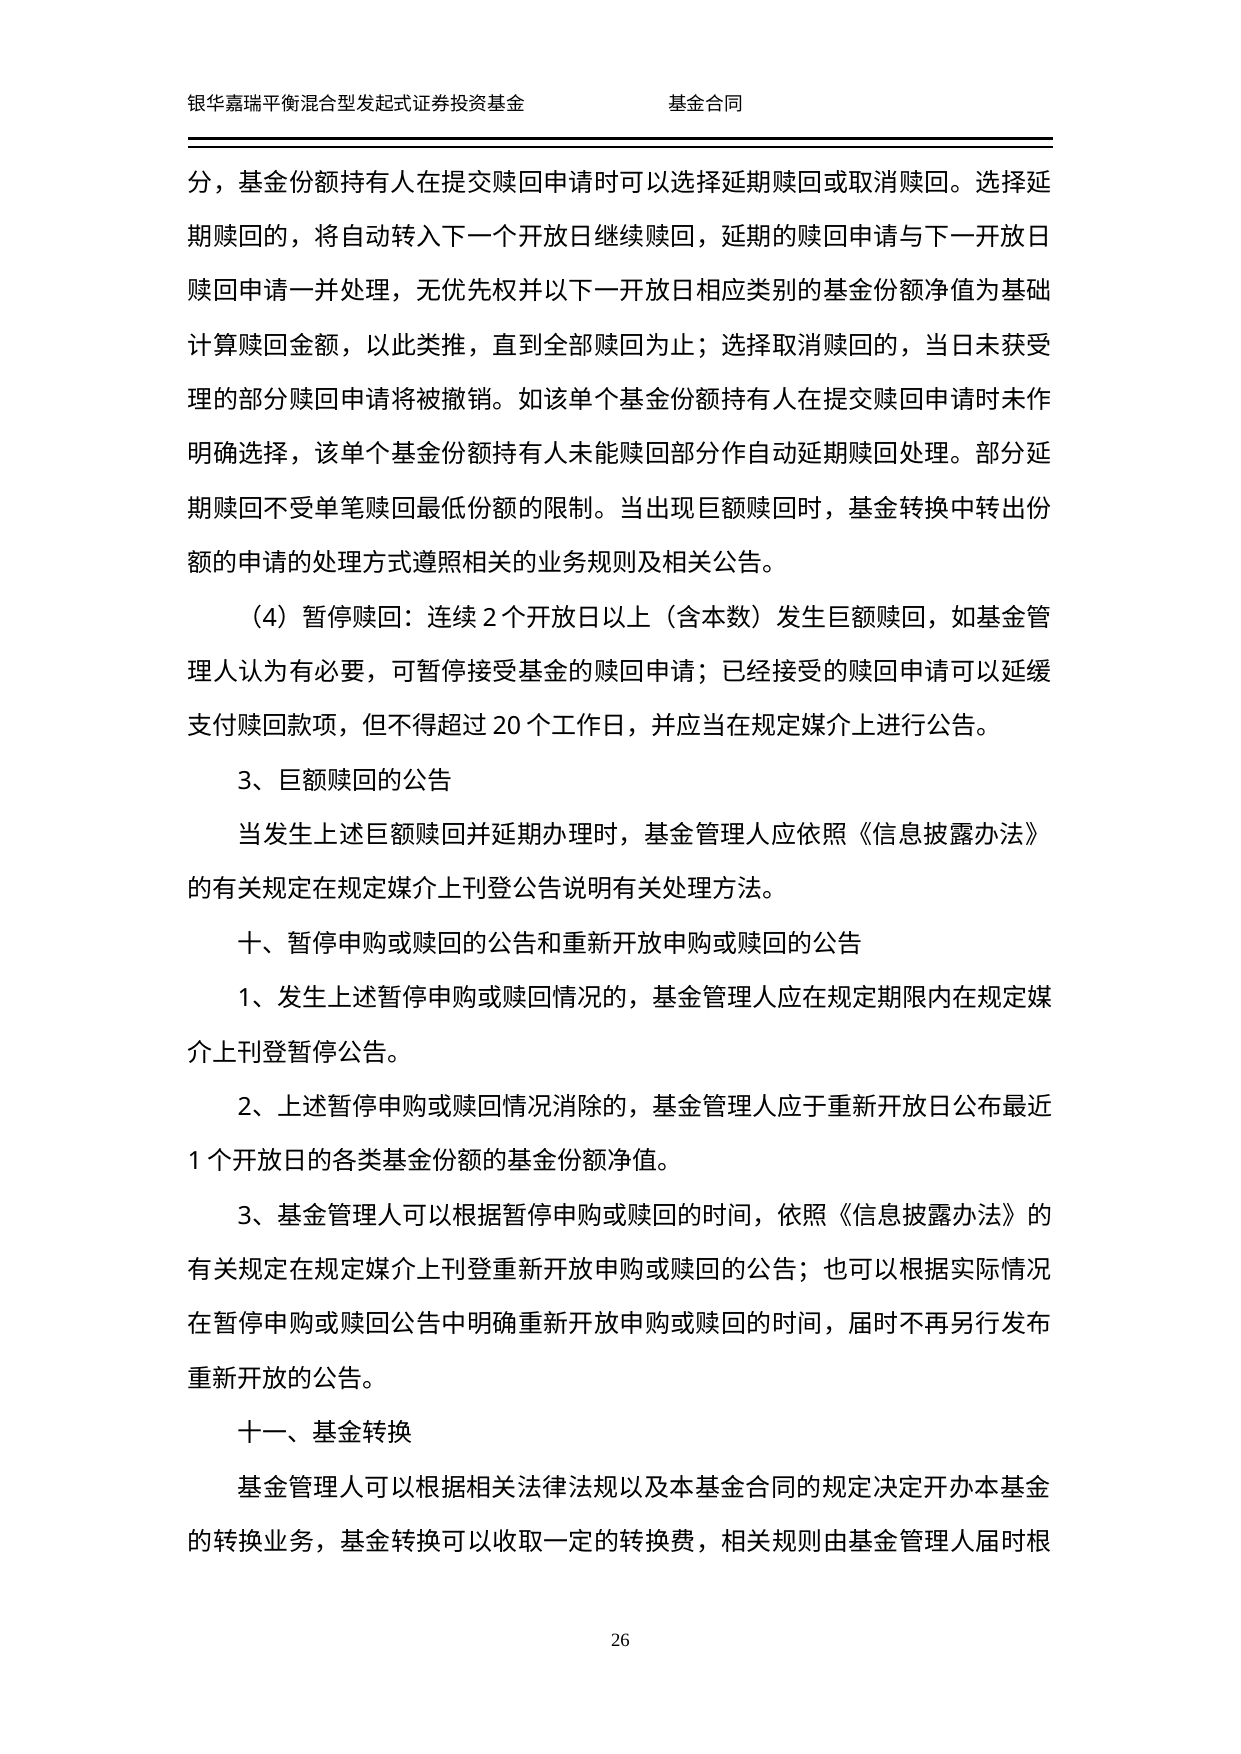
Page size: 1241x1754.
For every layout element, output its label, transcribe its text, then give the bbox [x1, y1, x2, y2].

text 3、巨额赎回的公告 [187, 760, 1053, 796]
text 十、暂停申购或赎回的公告和重新开放申购或赎回的公告 [187, 923, 1053, 959]
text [187, 1467, 1053, 1558]
text 十一、基金转换 [187, 1413, 1053, 1449]
text （4）暂停赎回：连续2个开放日以上（含本数）发生巨额赎回，如基金管理人认为有必要，可暂停接受基金的赎回申请；已经接受的赎回申请可以延缓支付赎回款项，但不得超过20个工作日，并应当在规定媒介上进行公告。 [187, 597, 1053, 742]
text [187, 162, 1053, 579]
text 当发生上述巨额赎回并延期办理时，基金管理人应依照《信息披露办法》的有关规定在规定媒介上刊登公告说明有关处理方法。 [187, 814, 1053, 905]
text 1、发生上述暂停申购或赎回情况的，基金管理人应在规定期限内在规定媒介上刊登暂停公告。 [187, 978, 1053, 1068]
text 3、基金管理人可以根据暂停申购或赎回的时间，依照《信息披露办法》的有关规定在规定媒介上刊登重新开放申购或赎回的公告；也可以根据实际情况在暂停申购或赎回公告中明确重新开放申购或赎回的时间，届时不再另行发布重新开放的公告。 [187, 1195, 1053, 1394]
text 2、上述暂停申购或赎回情况消除的，基金管理人应于重新开放日公布最近1个开放日的各类基金份额的基金份额净值。 [187, 1086, 1053, 1177]
